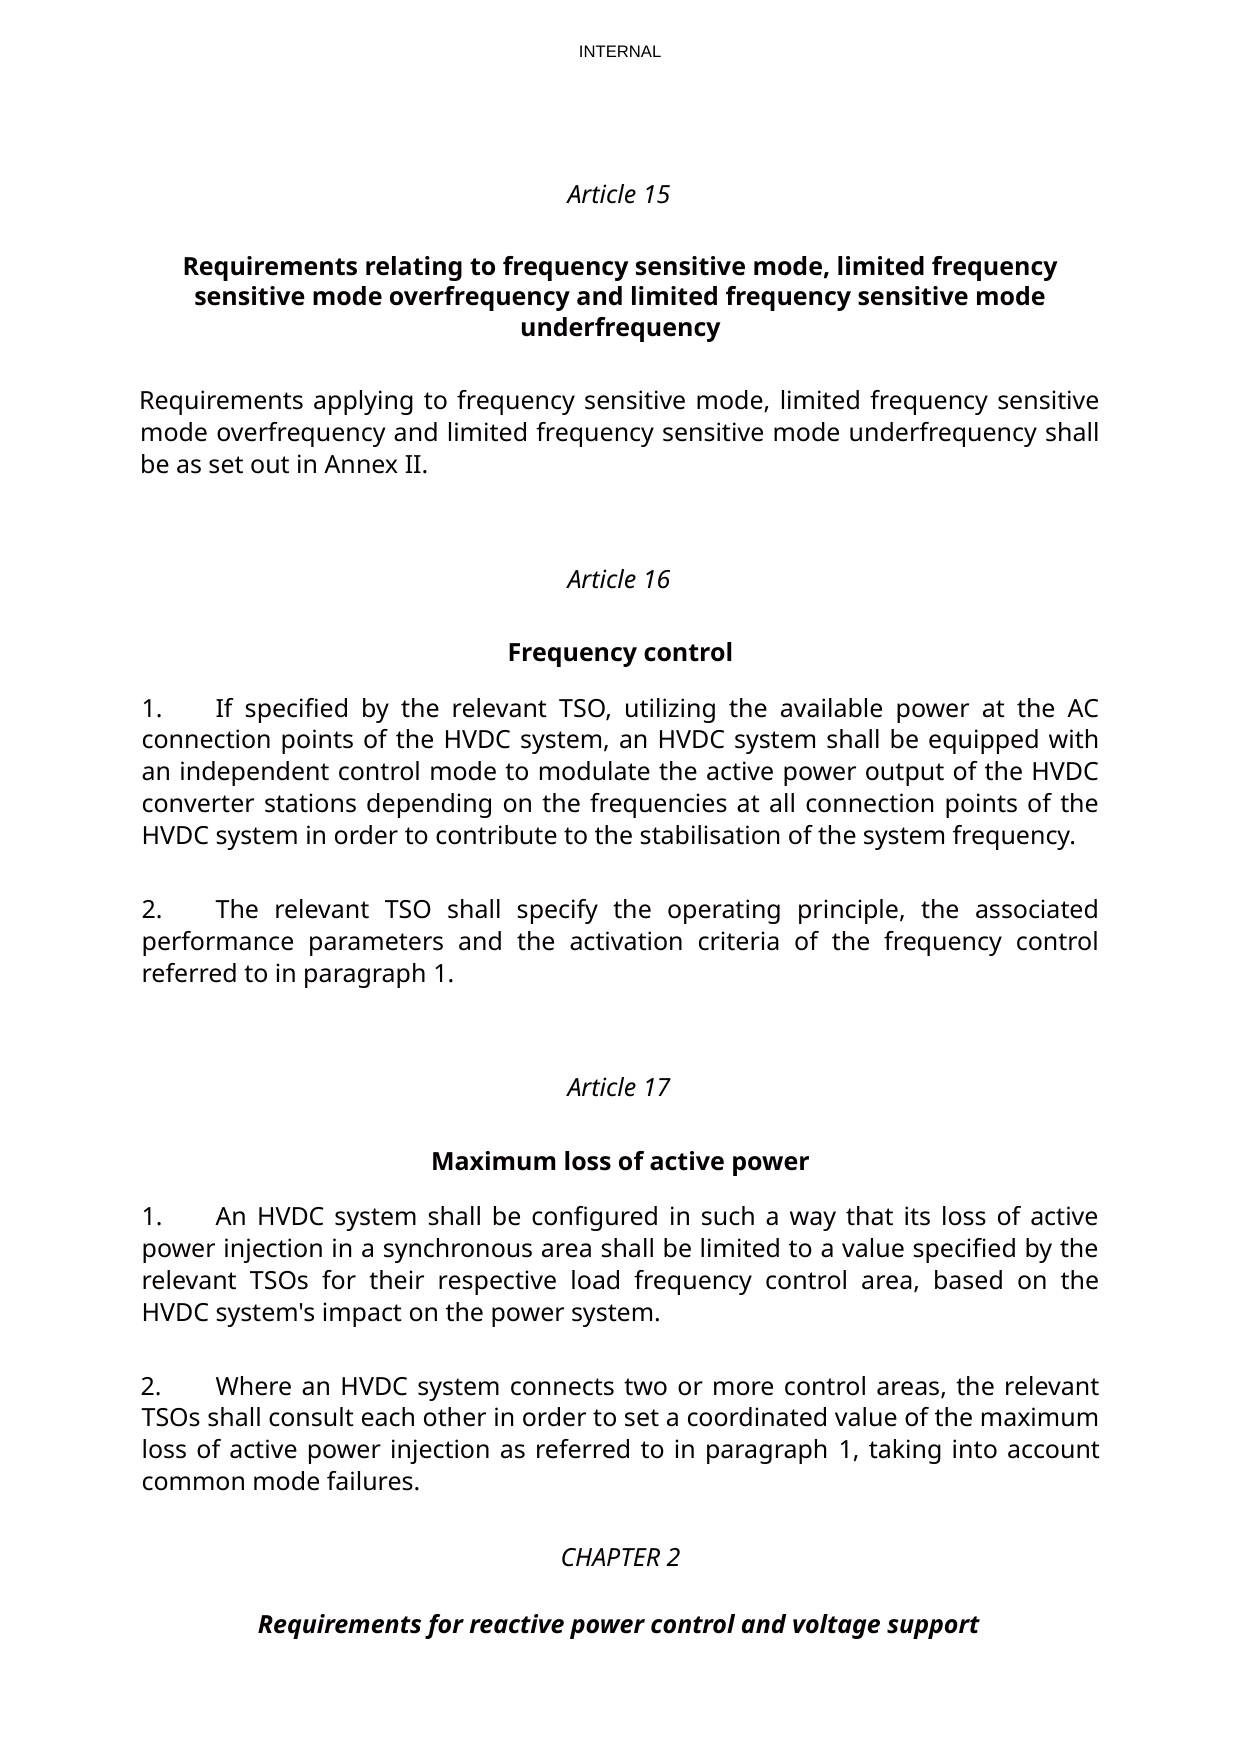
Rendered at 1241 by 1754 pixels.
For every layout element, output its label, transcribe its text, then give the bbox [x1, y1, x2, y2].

text Requirements relating to frequency sensitive mode, limited frequency sensitive mode overfrequency and limited frequency sensitive mode underfrequency [140, 251, 1100, 343]
text CHAPTER 2 [140, 1539, 1100, 1573]
list If specified by the relevant TSO, utilizing the available power at the AC connection points of the HVDC system, an HVDC system shall be equipped with an independent control mode to modulate the active power output of the HVDC converter stations depending on the frequencies at all connection points of the HVDC system in order to contribute to the stabilisation of the system frequency. [141, 691, 1100, 852]
subtitle Article 15 [140, 176, 1100, 210]
text Maximum loss of active power [140, 1145, 1100, 1177]
subtitle Article 16 [140, 561, 1100, 595]
text Requirements for reactive power control and voltage support [140, 1607, 1100, 1641]
text Frequency control [140, 636, 1100, 668]
list An HVDC system shall be configured in such a way that its loss of active power injection in a synchronous area shall be limited to a value specified by the relevant TSOs for their respective load frequency control area, based on the HVDC system's impact on the power system. [141, 1200, 1100, 1328]
subtitle Article 17 [140, 1070, 1100, 1104]
list The relevant TSO shall specify the operating principle, the associated performance parameters and the activation criteria of the frequency control referred to in paragraph 1. [141, 893, 1100, 989]
text Requirements applying to frequency sensitive mode, limited frequency sensitive mode overfrequency and limited frequency sensitive mode underfrequency shall be as set out in Annex II. [139, 384, 1100, 480]
list Where an HVDC system connects two or more control areas, the relevant TSOs shall consult each other in order to set a coordinated value of the maximum loss of active power injection as referred to in paragraph 1, taking into account common mode failures. [140, 1370, 1100, 1498]
